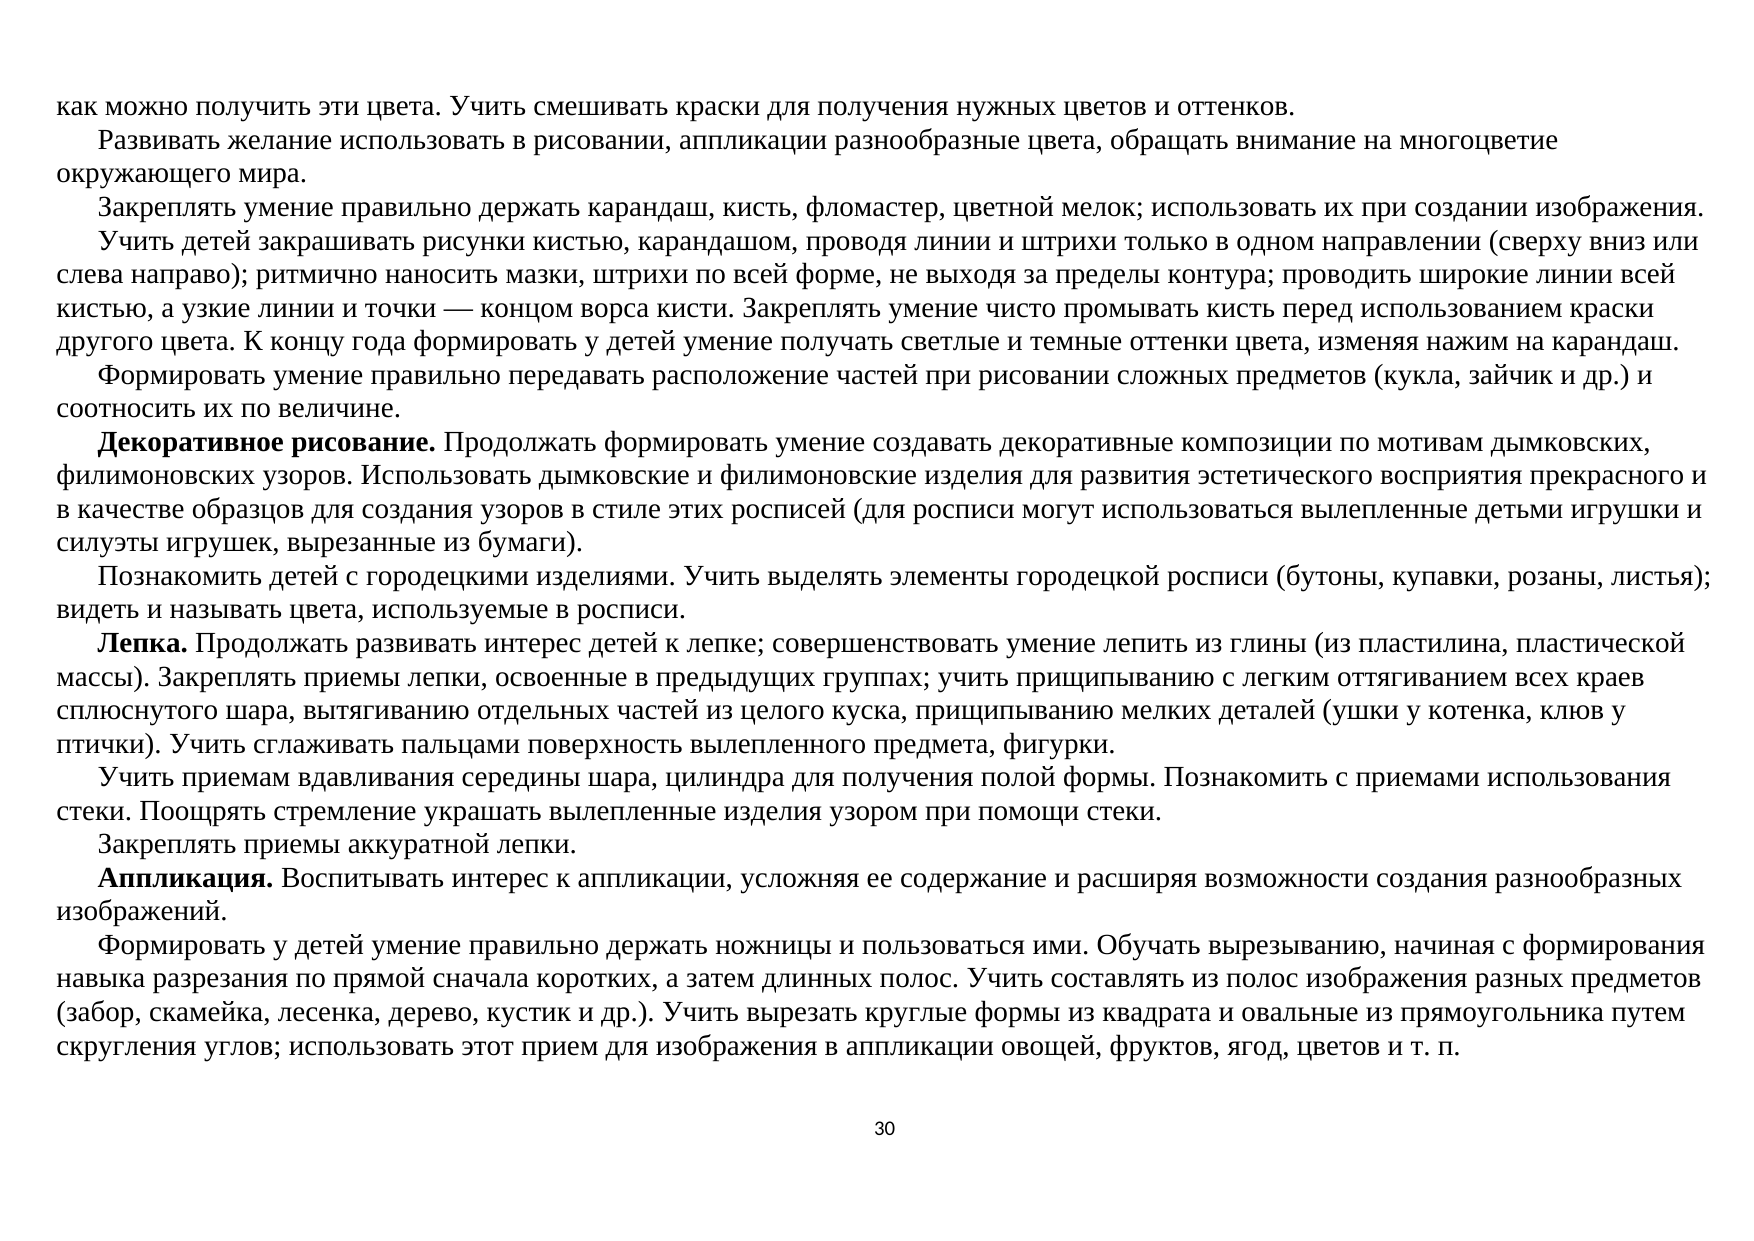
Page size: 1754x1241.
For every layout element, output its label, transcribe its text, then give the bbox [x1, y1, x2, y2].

text Учить детей закрашивать рисунки кистью, карандашом, проводя линии и штрихи только в одном направлении (сверху вниз или слева направо); ритмично наносить мазки, штрихи по всей форме, не выходя за пределы контура; проводить широкие линии всей кистью, а узкие линии и точки — концом ворса кисти. Закреплять умение чисто промывать кисть перед использованием краски другого цвета. К концу года формировать у детей умение получать светлые и темные оттенки цвета, изменяя нажим на карандаш. [56, 223, 1713, 357]
text Лепка. Продолжать развивать интерес детей к лепке; совершенствовать умение лепить из глины (из пластилина, пластической массы). Закреплять приемы лепки, освоенные в предыдущих группах; учить прищипыванию с легким оттягиванием всех краев сплюснутого шара, вытягиванию отдельных частей из целого куска, прищипыванию мелких деталей (ушки у котенка, клюв у птички). Учить сглаживать пальцами поверхность вылепленного предмета, фигурки. [56, 625, 1713, 759]
text Развивать желание использовать в рисовании, аппликации разнообразные цвета, обращать внимание на многоцветие окружающего мира. [56, 122, 1713, 189]
text Познакомить детей с городецкими изделиями. Учить выделять элементы городецкой росписи (бутоны, купавки, розаны, листья); видеть и называть цвета, используемые в росписи. [56, 558, 1713, 625]
text Закреплять приемы аккуратной лепки. [56, 826, 1713, 860]
text Закреплять умение правильно держать карандаш, кисть, фломастер, цветной мелок; использовать их при создании изображения. [56, 189, 1713, 223]
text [56, 88, 1713, 122]
text Аппликация. Воспитывать интерес к аппликации, усложняя ее содержание и расширяя возможности создания разнообразных изображений. [56, 860, 1713, 927]
text Формировать у детей умение правильно держать ножницы и пользоваться ими. Обучать вырезыванию, начиная с формирования навыка разрезания по прямой сначала коротких, а затем длинных полос. Учить составлять из полос изображения разных предметов (забор, скамейка, лесенка, дерево, кустик и др.). Учить вырезать круглые формы из квадрата и овальные из прямоугольника путем скругления углов; использовать этот прием для изображения в аппликации овощей, фруктов, ягод, цветов и т. п. [56, 927, 1713, 1061]
text Учить приемам вдавливания середины шара, цилиндра для получения полой формы. Познакомить с приемами использования стеки. Поощрять стремление украшать вылепленные изделия узором при помощи стеки. [56, 759, 1713, 826]
text Декоративное рисование. Продолжать формировать умение создавать декоративные композиции по мотивам дымковских, филимоновских узоров. Использовать дымковские и филимоновские изделия для развития эстетического восприятия прекрасного и в качестве образцов для создания узоров в стиле этих росписей (для росписи могут использоваться вылепленные детьми игрушки и силуэты игрушек, вырезанные из бумаги). [56, 424, 1713, 558]
text Формировать умение правильно передавать расположение частей при рисовании сложных предметов (кукла, зайчик и др.) и соотносить их по величине. [56, 357, 1713, 424]
